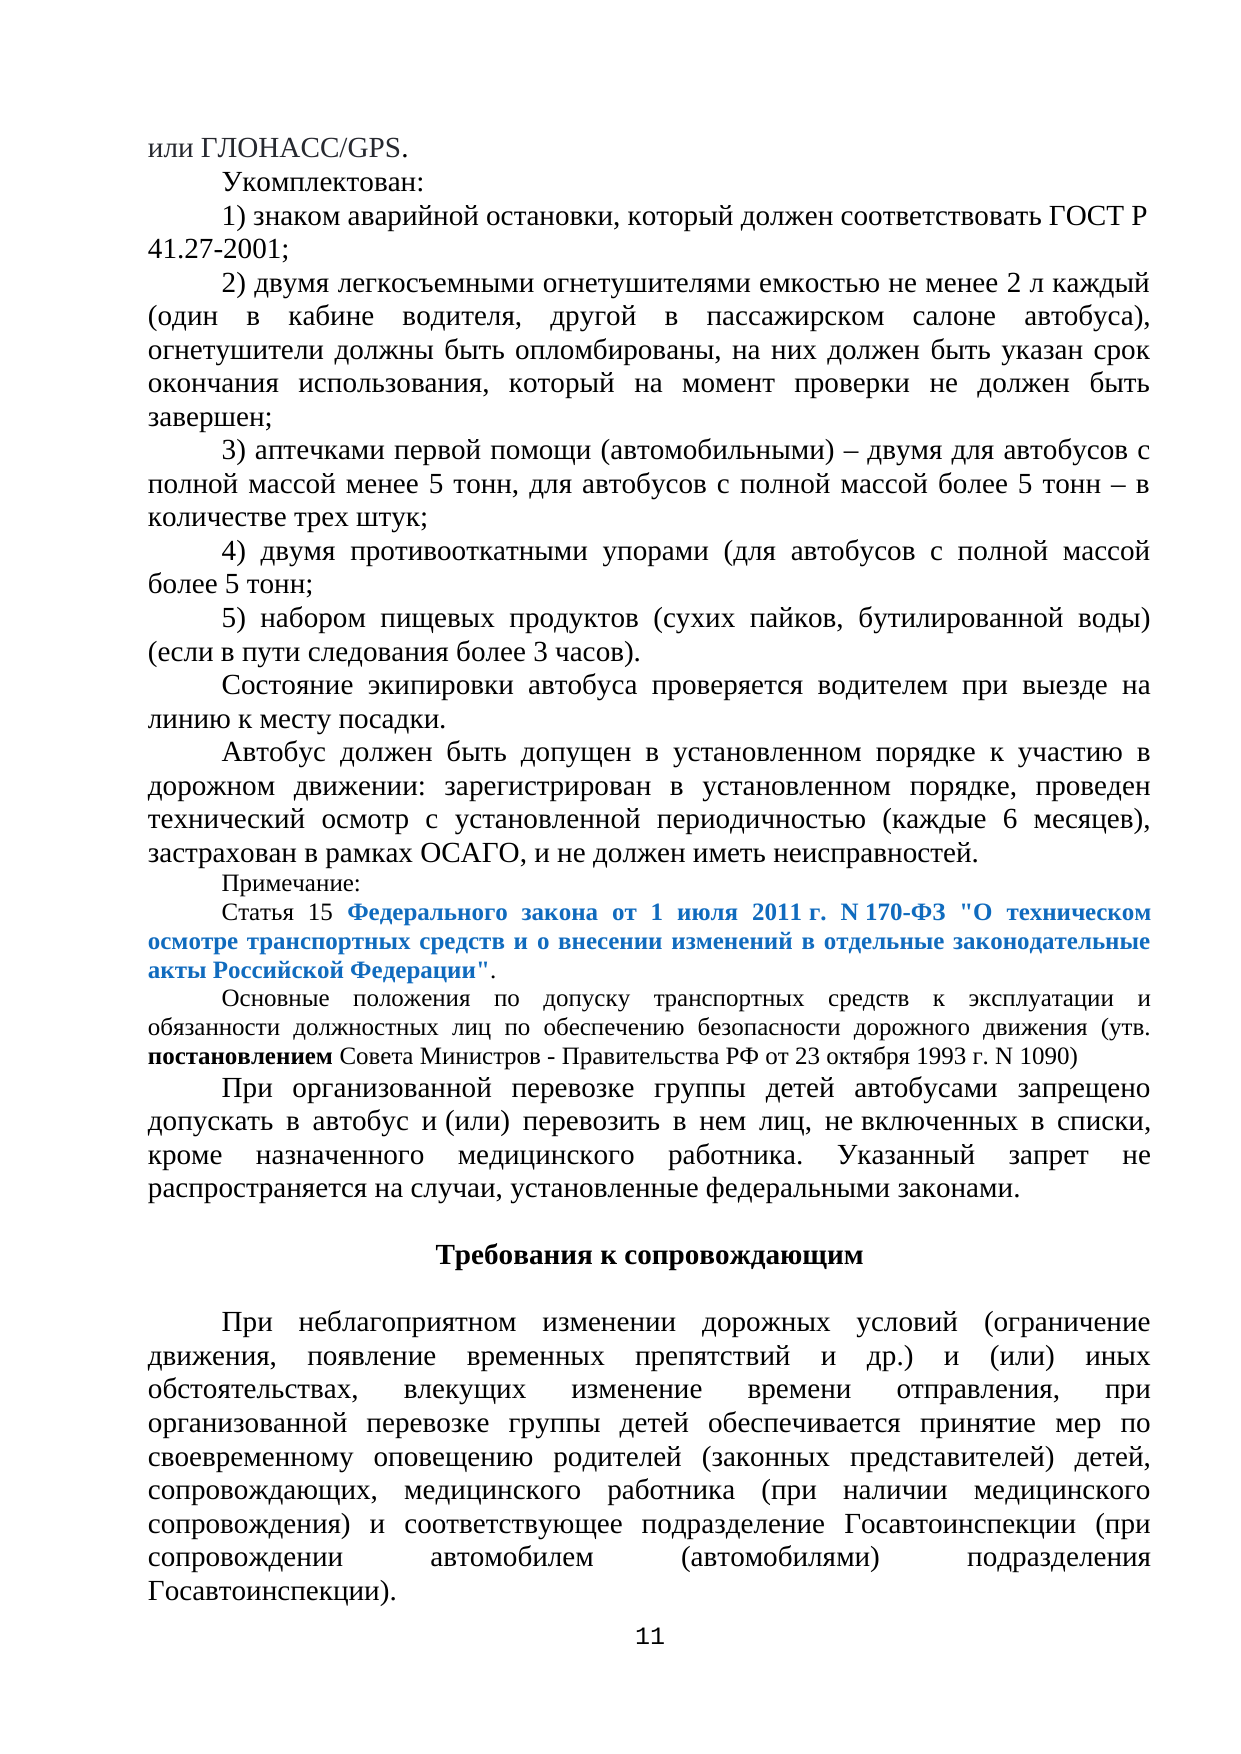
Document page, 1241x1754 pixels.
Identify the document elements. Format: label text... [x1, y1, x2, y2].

text При неблагоприятном изменении дорожных условий (ограничение движения, появление временных препятствий и др.) и (или) иных обстоятельствах, влекущих изменение времени отправления, при организованной перевозке группы детей обеспечивается принятие мер по своевременному оповещению родителей (законных представителей) детей, сопровождающих, медицинского работника (при наличии медицинского сопровождения) и соответствующее подразделение Госавтоинспекции (при сопровождении автомобилем (автомобилями) подразделения Госавтоинспекции). [148, 1304, 1152, 1606]
text Укомплектован: [148, 164, 1152, 198]
text 4) двумя противооткатными упорами (для автобусов с полной массой более 5 тонн; [148, 533, 1152, 600]
text При организованной перевозке группы детей автобусами запрещено допускать в автобус и (или) перевозить в нем лиц, не включенных в списки, кроме назначенного медицинского работника. Указанный запрет не распространяется на случаи, установленные федеральными законами. [148, 1070, 1152, 1204]
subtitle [148, 131, 1152, 164]
text Примечание: [148, 868, 1152, 897]
text 5) набором пищевых продуктов (сухих пайков, бутилированной воды) (если в пути следования более 3 часов). [148, 600, 1152, 667]
text Автобус должен быть допущен в установленном порядке к участию в дорожном движении: зарегистрирован в установленном порядке, проведен технический осмотр с установленной периодичностью (каждые 6 месяцев), застрахован в рамках ОСАГО, и не должен иметь неисправностей. [148, 734, 1152, 868]
text 1) знаком аварийной остановки, который должен соответствовать ГОСТ Р 41.27-2001; [148, 198, 1152, 265]
subtitle Основные положения по допуску транспортных средств к эксплуатации и обязанности должностных лиц по обеспечению безопасности дорожного движения (утв. постановлением Совета Министров - Правительства РФ от 23 октября 1993 г. N 1090) [148, 983, 1152, 1070]
text 3) аптечками первой помощи (автомобильными) – двумя для автобусов с полной массой менее 5 тонн, для автобусов с полной массой более 5 тонн – в количестве трех штук; [148, 432, 1152, 533]
text Состояние экипировки автобуса проверяется водителем при выезде на линию к месту посадки. [148, 667, 1152, 734]
text Требования к сопровождающим [148, 1237, 1152, 1271]
text 2) двумя легкосъемными огнетушителями емкостью не менее 2 л каждый (один в кабине водителя, другой в пассажирском салоне автобуса), огнетушители должны быть опломбированы, на них должен быть указан срок окончания использования, который на момент проверки не должен быть завершен; [148, 265, 1152, 432]
text Статья 15 Федерального закона от 1 июля 2011 г. N 170-ФЗ "О техническом осмотре транспортных средств и о внесении изменений в отдельные законодательные акты Российской Федерации". [148, 897, 1152, 983]
